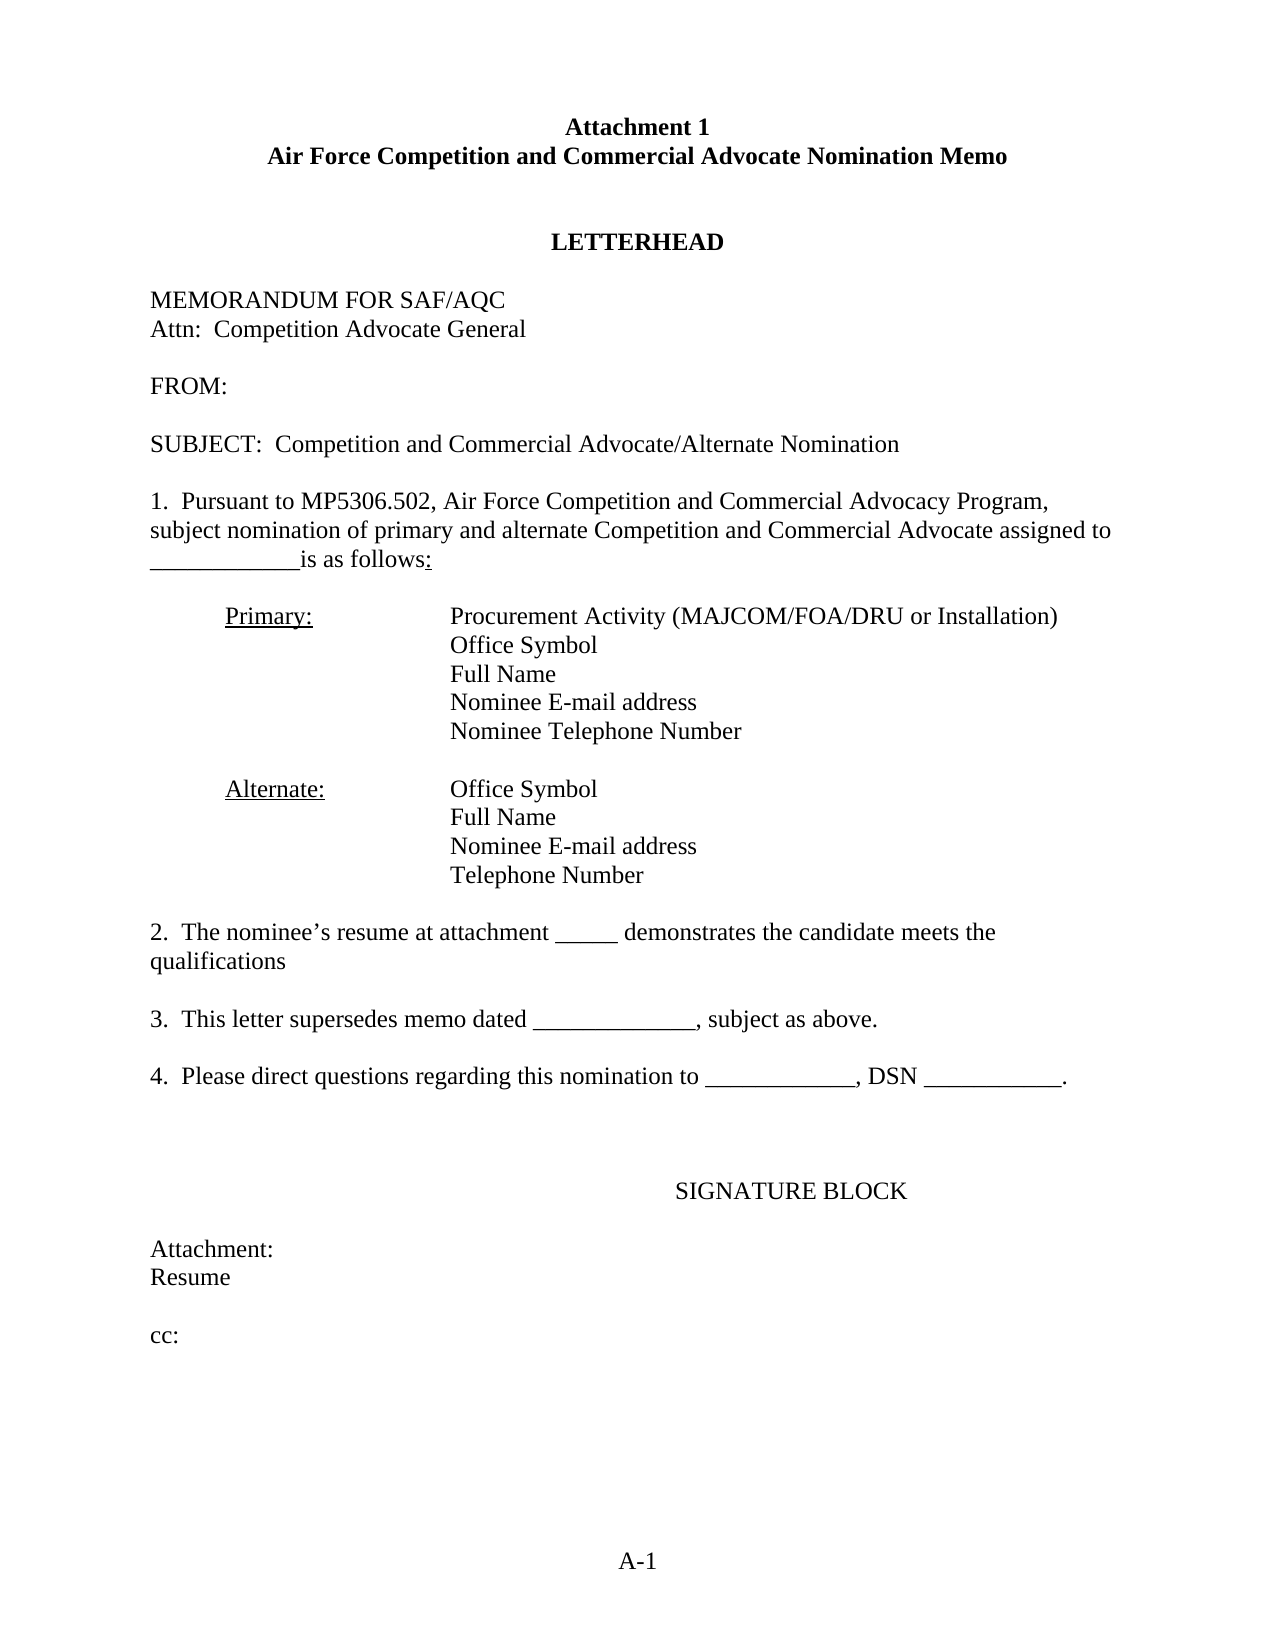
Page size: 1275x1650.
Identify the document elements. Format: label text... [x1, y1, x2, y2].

text 4. Please direct questions regarding this nomination to ____________, DSN ___________. [150, 1061, 1125, 1090]
text Nominee E-mail address [375, 687, 1125, 716]
text Full Name [150, 659, 1125, 687]
text Full Name [150, 802, 1125, 831]
text 3. This letter supersedes memo dated _____________, subject as above. [150, 1004, 1125, 1032]
text LETTERHEAD [150, 227, 1125, 256]
text Resume [150, 1262, 1125, 1291]
text Office Symbol [150, 630, 1125, 659]
text Alternate: Office Symbol [150, 774, 1125, 802]
text SIGNATURE BLOCK [150, 1176, 1125, 1205]
text 2. The nominee’s resume at attachment _____ demonstrates the candidate meets the qualifications [150, 917, 1125, 975]
text Nominee E-mail address [375, 831, 1125, 860]
text FROM: [150, 371, 1125, 400]
text Primary: Procurement Activity (MAJCOM/FOA/DRU or Installation) [150, 601, 1125, 630]
text MEMORANDUM FOR SAF/AQC [150, 285, 1125, 314]
text SUBJECT: Competition and Commercial Advocate/Alternate Nomination [150, 429, 1125, 457]
text Attachment 1 [150, 112, 1125, 141]
text cc: [150, 1320, 1125, 1349]
text Telephone Number [150, 860, 1125, 889]
text Nominee Telephone Number [150, 716, 1125, 745]
text 1. Pursuant to MP5306.502, Air Force Competition and Commercial Advocacy Program, subject nomination of primary and alternate Competition and Commercial Advocate assigned to ____________is as follows: [150, 486, 1125, 572]
text Air Force Competition and Commercial Advocate Nomination Memo [150, 141, 1125, 170]
text Attn: Competition Advocate General [150, 314, 1125, 342]
text Attachment: [150, 1234, 1125, 1262]
